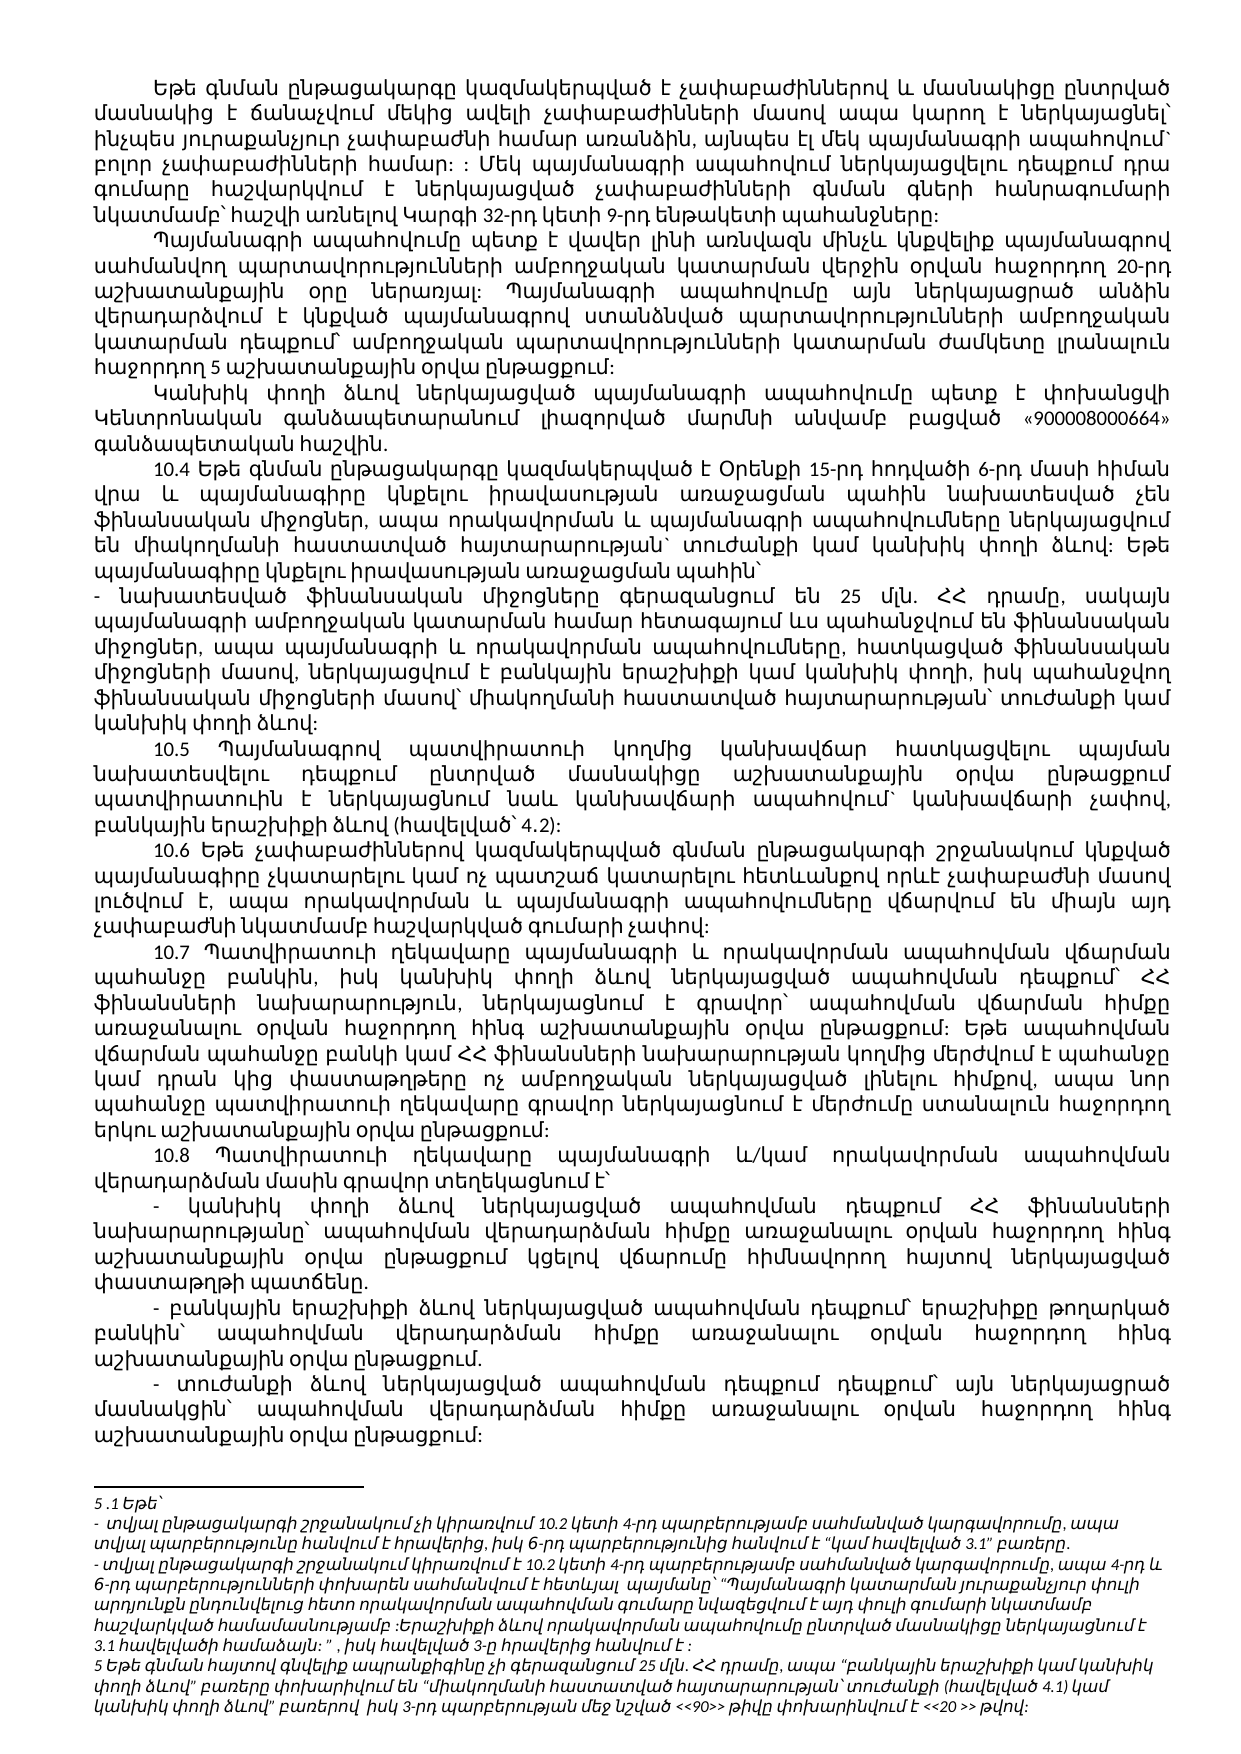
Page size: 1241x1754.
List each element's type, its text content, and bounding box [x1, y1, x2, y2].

text - նախատեսված ֆինանսական միջոցները գերազանցում են 25 մլն. ՀՀ դրամը, սակայն պայմանագրի ամբողջական կատարման համար հետագայում ևս պահանջվում են ֆինանսական միջոցներ, ապա պայմանագրի և որակավորման ապահովումները, հատկացված ֆինանսական միջոցների մասով, ներկայացվում է բանկային երաշխիքի կամ կանխիկ փողի, իսկ պահանջվող ֆինանսական միջոցների մասով՝ միակողմանի հաստատված հայտարարության՝ տուժանքի կամ կանխիկ փողի ձևով: [94, 583, 1171, 736]
text - բանկային երաշխիքի ձևով ներկայացված ապահովման դեպքում՝ երաշխիքը թողարկած բանկին՝ ապահովման վերադարձման հիմքը առաջանալու օրվան հաջորդող հինգ աշխատանքային օրվա ընթացքում. [94, 1295, 1171, 1371]
text 10.7 Պատվիրատուի ղեկավարը պայմանագրի և որակավորման ապահովման վճարման պահանջը բանկին, իսկ կանխիկ փողի ձևով ներկայացված ապահովման դեպքում՝ ՀՀ ֆինանսների նախարարություն, ներկայացնում է գրավոր՝ ապահովման վճարման հիմքը առաջանալու օրվան հաջորդող հինգ աշխատանքային օրվա ընթացքում: Եթե ապահովման վճարման պահանջը բանկի կամ ՀՀ ֆինանսների նախարարության կողմից մերժվում է պահանջը կամ դրան կից փաստաթղթերը ոչ ամբողջական ներկայացված լինելու հիմքով, ապա նոր պահանջը պատվիրատուի ղեկավարը գրավոր ներկայացնում է մերժումը ստանալուն հաջորդող երկու աշխատանքային օրվա ընթացքում: [94, 939, 1171, 1142]
text - տուժանքի ձևով ներկայացված ապահովման դեպքում դեպքում՝ այն ներկայացրած մասնակցին՝ ապահովման վերադարձման հիմքը առաջանալու օրվան հաջորդող հինգ աշխատանքային օրվա ընթացքում: [94, 1371, 1171, 1447]
text 10.4 Եթե գնման ընթացակարգը կազմակերպված է Օրենքի 15-րդ հոդվածի 6-րդ մասի հիման վրա և պայմանագիրը կնքելու իրավասության առաջացման պահին նախատեսված չեն ֆինանսական միջոցներ, ապա որակավորման և պայմանագրի ապահովումները ներկայացվում են միակողմանի հաստատված հայտարարության` տուժանքի կամ կանխիկ փողի ձևով: Եթե պայմանագիրը կնքելու իրավասության առաջացման պահին՝ [94, 456, 1171, 583]
text Պայմանագրի ապահովումը պետք է վավեր լինի առնվազն մինչև կնքվելիք պայմանագրով սահմանվող պարտավորությունների ամբողջական կատարման վերջին օրվան հաջորդող 20-րդ աշխատանքային օրը ներառյալ: Պայմանագրի ապահովումը այն ներկայացրած անձին վերադարձվում է կնքված պայմանագրով ստանձնված պարտավորությունների ամբողջական կատարման դեպքում՝ ամբողջական պարտավորությունների կատարման ժամկետը լրանալուն հաջորդող 5 աշխատանքային օրվա ընթացքում: [94, 227, 1171, 380]
text 10.6 Եթե չափաբաժիններով կազմակերպված գնման ընթացակարգի շրջանակում կնքված պայմանագիրը չկատարելու կամ ոչ պատշաճ կատարելու հետևանքով որևէ չափաբաժնի մասով լուծվում է, ապա որակավորման և պայմանագրի ապահովումները վճարվում են միայն այդ չափաբաժնի նկատմամբ հաշվարկված գումարի չափով: [94, 837, 1171, 939]
text - կանխիկ փողի ձևով ներկայացված ապահովման դեպքում ՀՀ ֆինանսների նախարարությանը՝ ապահովման վերադարձման հիմքը առաջանալու օրվան հաջորդող հինգ աշխատանքային օրվա ընթացքում կցելով վճարումը հիմնավորող հայտով ներկայացված փաստաթղթի պատճենը. [94, 1193, 1171, 1295]
text Կանխիկ փողի ձևով ներկայացված պայմանագրի ապահովումը պետք է փոխանցվի Կենտրոնական գանձապետարանում լիազորված մարմնի անվամբ բացված «900008000664» գանձապետական հաշվին. [94, 380, 1171, 456]
text 10.5 Պայմանագրով պատվիրատուի կողմից կանխավճար հատկացվելու պայման նախատեսվելու դեպքում ընտրված մասնակիցը աշխատանքային օրվա ընթացքում պատվիրատուին է ներկայացնում նաև կանխավճարի ապահովում` կանխավճարի չափով, բանկային երաշխիքի ձևով (հավելված՝ 4․2): [94, 736, 1171, 837]
text Եթե գնման ընթացակարգը կազմակերպված է չափաբաժիններով և մասնակիցը ընտրված մասնակից է ճանաչվում մեկից ավելի չափաբաժինների մասով ապա կարող է ներկայացնել՝ ինչպես յուրաքանչյուր չափաբաժնի համար առանձին, այնպես էլ մեկ պայմանագրի ապահովում` բոլոր չափաբաժինների համար: : Մեկ պայմանագրի ապահովում ներկայացվելու դեպքում դրա գումարը հաշվարկվում է ներկայացված չափաբաժինների գնման գների հանրագումարի նկատմամբ՝ հաշվի առնելով Կարգի 32-րդ կետի 9-րդ ենթակետի պահանջները: [94, 75, 1171, 227]
text 10.8 Պատվիրատուի ղեկավարը պայմանագրի և/կամ որակավորման ապահովման վերադարձման մասին գրավոր տեղեկացնում է՝ [94, 1142, 1171, 1193]
